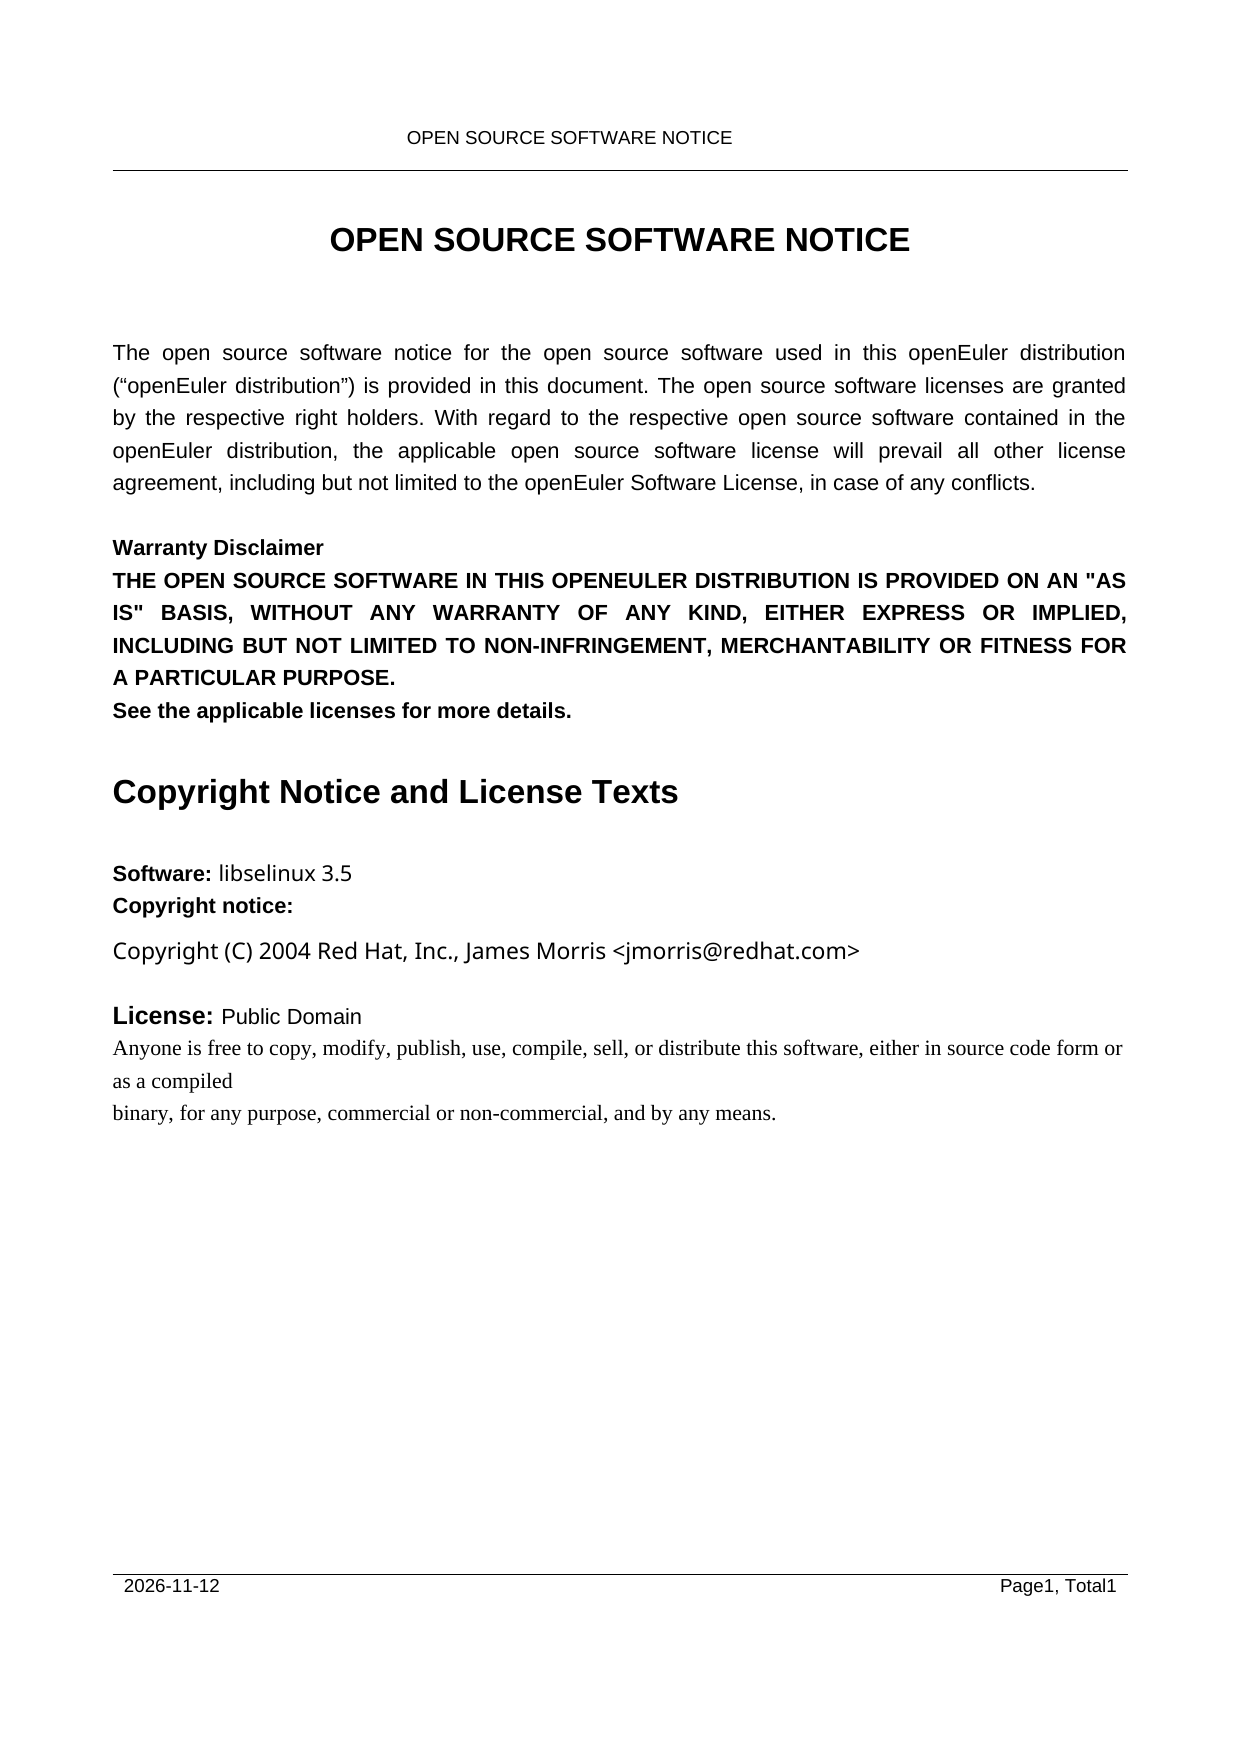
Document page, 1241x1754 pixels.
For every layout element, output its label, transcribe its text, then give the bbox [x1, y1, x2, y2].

text Warranty Disclaimer [112, 531, 1128, 564]
title Software: libselinux 3.5 [112, 856, 1128, 889]
text Copyright notice: [112, 889, 1128, 921]
text License: Public Domain [112, 999, 1128, 1031]
text Copyright Notice and License Texts [112, 759, 1128, 824]
text The open source software notice for the open source software used in this openEuler distribution (“openEuler distribution”) is provided in this document. The open source software licenses are granted by the respective right holders. With regard to the respective open source software contained in the openEuler distribution, the applicable open source software license will prevail all other license agreement, including but not limited to the openEuler Software License, in case of any conflicts. [112, 336, 1128, 499]
text Copyright (C) 2004 Red Hat, Inc., James Morris <jmorris@redhat.com> [112, 934, 1128, 999]
text THE OPEN SOURCE SOFTWARE IN THIS OPENEULER DISTRIBUTION IS PROVIDED ON AN "AS IS" BASIS, WITHOUT ANY WARRANTY OF ANY KIND, EITHER EXPRESS OR IMPLIED, INCLUDING BUT NOT LIMITED TO NON-INFRINGEMENT, MERCHANTABILITY OR FITNESS FOR A PARTICULAR PURPOSE. See the applicable licenses for more details. [112, 564, 1128, 726]
text Anyone is free to copy, modify, publish, use, compile, sell, or distribute this software, either in source code form or as a compiled binary, for any purpose, commercial or non-commercial, and by any means. [112, 1031, 1128, 1129]
text OPEN SOURCE SOFTWARE NOTICE [112, 206, 1128, 271]
